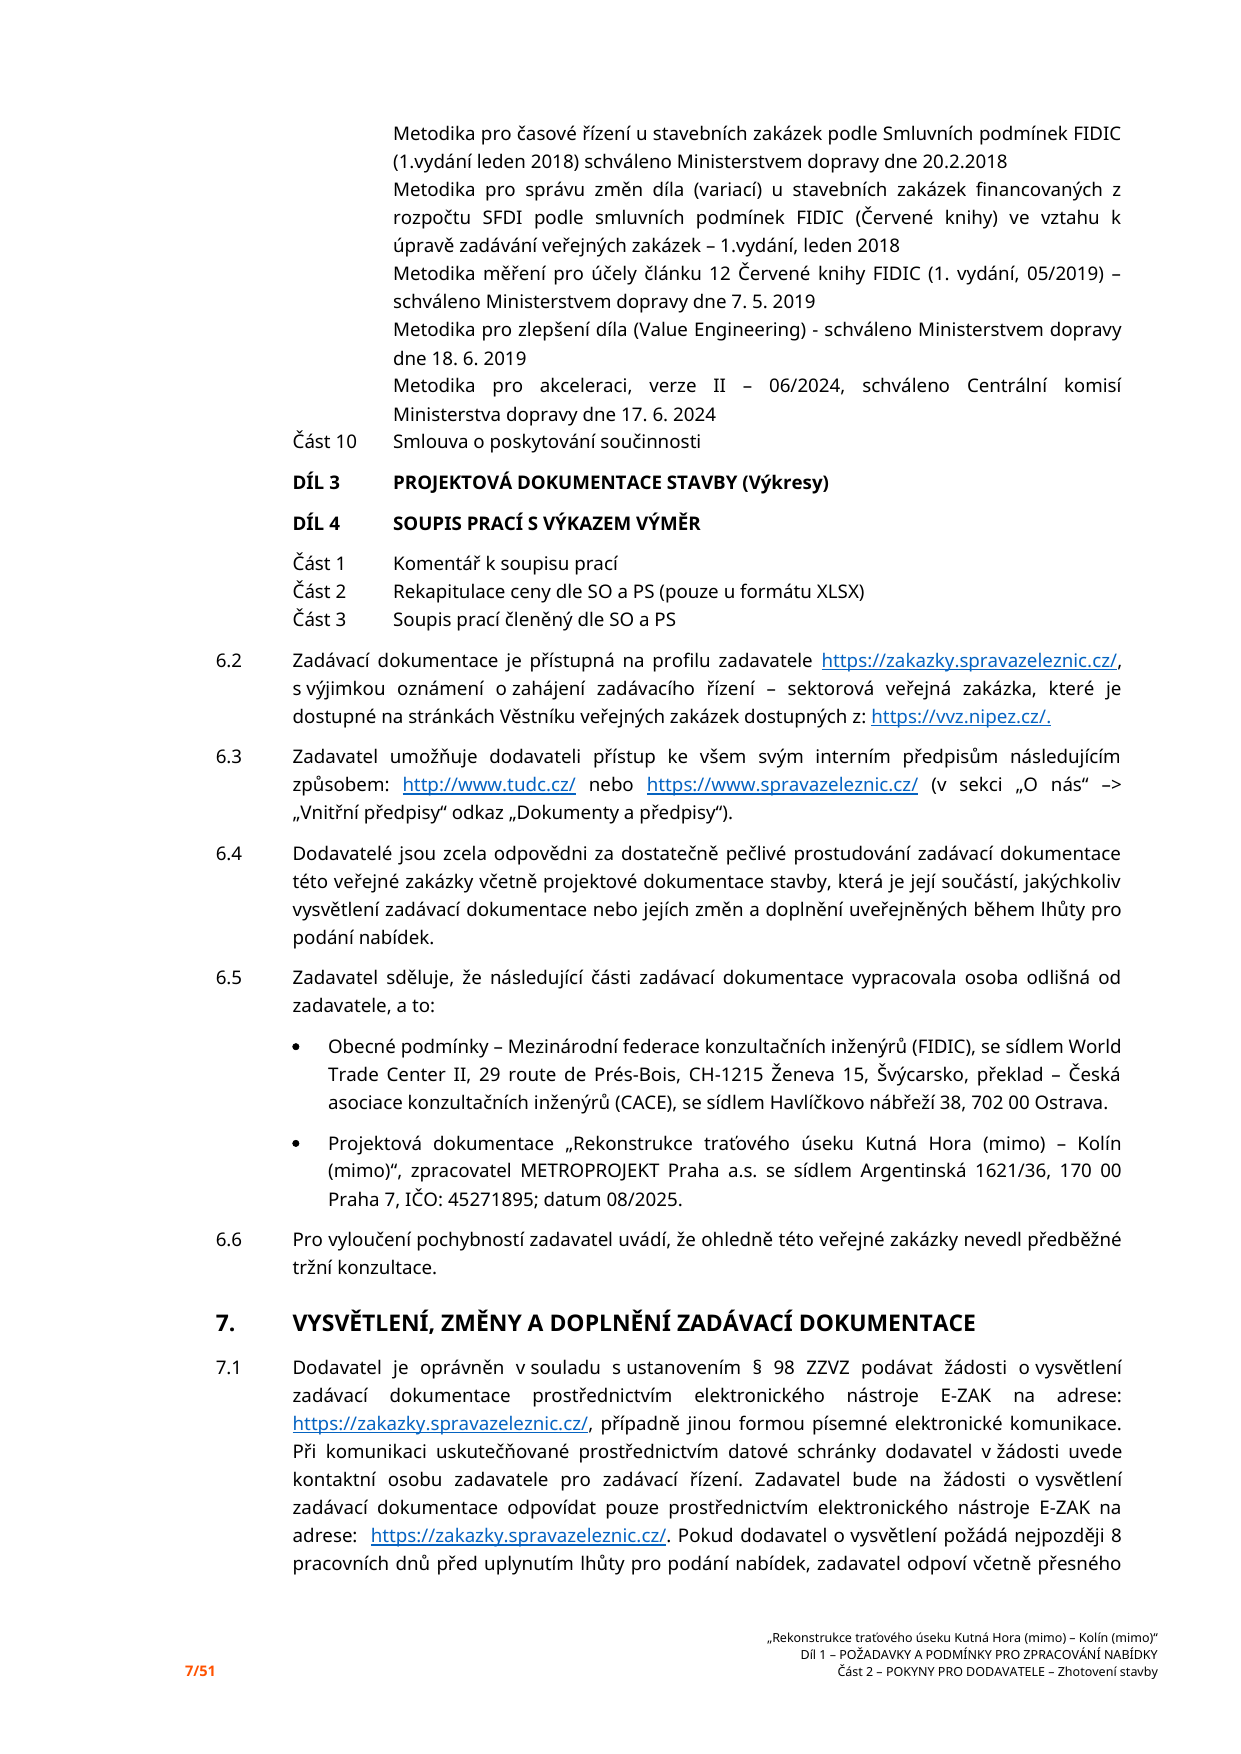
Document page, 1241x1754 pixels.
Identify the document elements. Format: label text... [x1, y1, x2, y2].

text DÍL 3 PROJEKTOVÁ DOKUMENTACE STAVBY (Výkresy) [292, 469, 1122, 495]
text Metodika pro akceleraci, verze II – 06/2024, schváleno Centrální komisí Ministerstva dopravy dne 17. 6. 2024 [292, 373, 1122, 426]
text Zadávací dokumentace je přístupná na profilu zadavatele https://zakazky.spravazeleznic.cz/, s výjimkou oznámení o zahájení zadávacího řízení – sektorová veřejná zakázka, které je dostupné na stránkách Věstníku veřejných zakázek dostupných z: https://vvz.nipez.cz/. [216, 647, 1122, 728]
text Pro vyloučení pochybností zadavatel uvádí, že ohledně této veřejné zakázky nevedl předběžné tržní konzultace. [216, 1226, 1122, 1280]
text VYSVĚTLENÍ, ZMĚNY a DOPLNĚNÍ ZADÁVACÍ DOKUMENTACE [216, 1307, 1122, 1339]
text Projektová dokumentace „Rekonstrukce traťového úseku Kutná Hora (mimo) – Kolín (mimo)“, zpracovatel METROPROJEKT Praha a.s. se sídlem Argentinská 1621/36, 170 00 Praha 7, IČO: 45271895; datum 08/2025. [292, 1130, 1122, 1211]
text Zadavatel umožňuje dodavateli přístup ke všem svým interním předpisům následujícím způsobem: http://www.tudc.cz/ nebo https://www.spravazeleznic.cz/ (v sekci „O nás“ –> „Vnitřní předpisy“ odkaz „Dokumenty a předpisy“). [216, 743, 1122, 825]
text Zadavatel sděluje, že následující části zadávací dokumentace vypracovala osoba odlišná od zadavatele, a to: [216, 965, 1122, 1018]
text Obecné podmínky – Mezinárodní federace konzultačních inženýrů (FIDIC), se sídlem World Trade Center II, 29 route de Prés-Bois, CH-1215 Ženeva 15, Švýcarsko, překlad – Česká asociace konzultačních inženýrů (CACE), se sídlem Havlíčkovo nábřeží 38, 702 00 Ostrava. [292, 1033, 1122, 1115]
text Část 2 Rekapitulace ceny dle SO a PS (pouze u formátu XLSX) [292, 578, 1122, 604]
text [216, 1354, 1122, 1576]
text Část 1 Komentář k soupisu prací [292, 550, 1122, 576]
text Metodika pro zlepšení díla (Value Engineering) - schváleno Ministerstvem dopravy dne 18. 6. 2019 [292, 317, 1122, 370]
text Metodika pro časové řízení u stavebních zakázek podle Smluvních podmínek FIDIC (1.vydání leden 2018) schváleno Ministerstvem dopravy dne 20.2.2018 [292, 121, 1122, 174]
text Část 3 Soupis prací členěný dle SO a PS [292, 606, 1122, 632]
text Metodika měření pro účely článku 12 Červené knihy FIDIC (1. vydání, 05/2019) – schváleno Ministerstvem dopravy dne 7. 5. 2019 [292, 261, 1122, 314]
text Metodika pro správu změn díla (variací) u stavebních zakázek financovaných z rozpočtu SFDI podle smluvních podmínek FIDIC (Červené knihy) ve vztahu k úpravě zadávání veřejných zakázek – 1.vydání, leden 2018 [292, 177, 1122, 258]
text Dodavatelé jsou zcela odpovědni za dostatečně pečlivé prostudování zadávací dokumentace této veřejné zakázky včetně projektové dokumentace stavby, která je její součástí, jakýchkoliv vysvětlení zadávací dokumentace nebo jejích změn a doplnění uveřejněných během lhůty pro podání nabídek. [216, 840, 1122, 950]
text DÍL 4 SOUPIS PRACÍ S VÝKAZEM VÝMĚR [292, 510, 1122, 535]
text Část 10 Smlouva o poskytování součinnosti [292, 429, 1122, 454]
